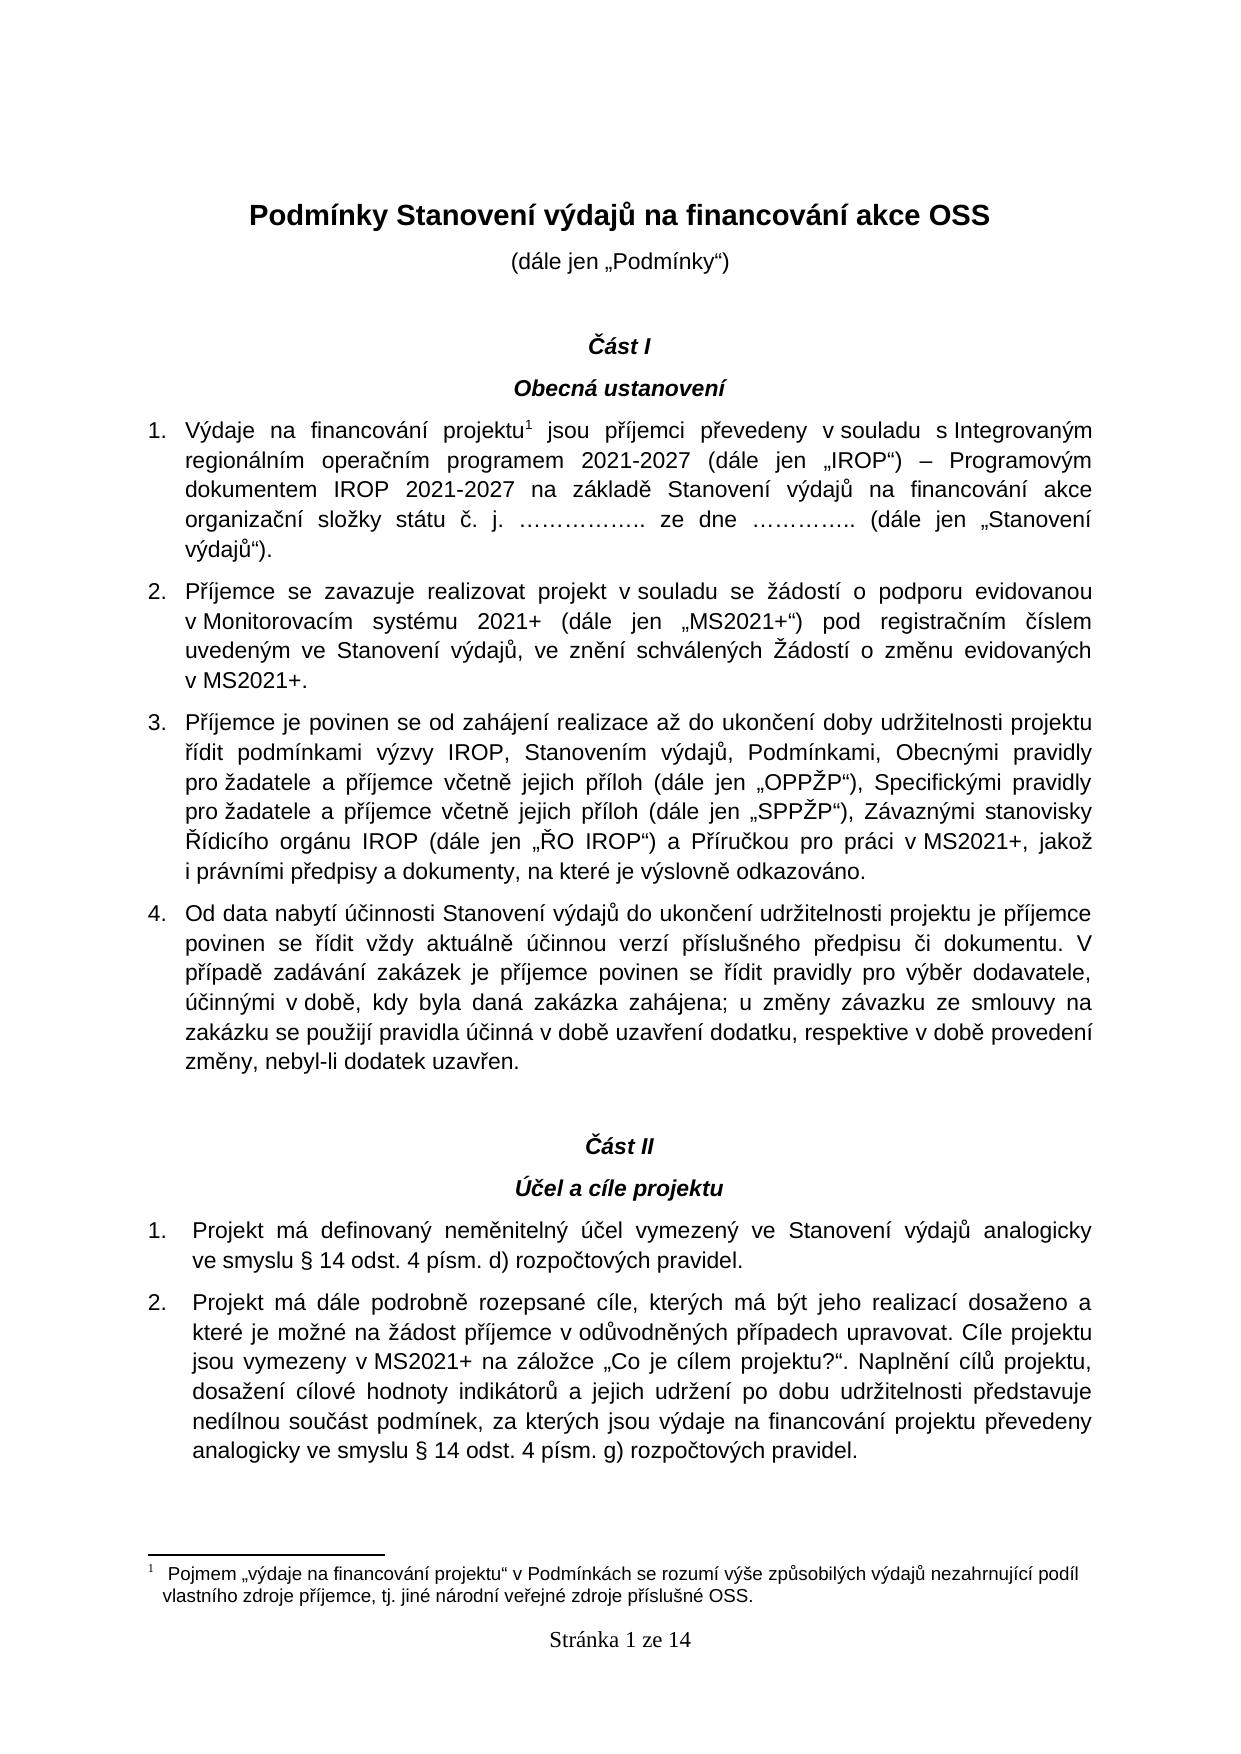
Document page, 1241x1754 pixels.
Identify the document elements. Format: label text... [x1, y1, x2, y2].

subtitle Část II [148, 1133, 1093, 1159]
subtitle Obecná ustanovení [148, 375, 1093, 401]
list Výdaje na financování projektu jsou příjemci převedeny v souladu s Integrovaným regionálním operačním programem 2021-2027 (dále jen „IROP“) – Programovým dokumentem IROP 2021-2027 na základě Stanovení výdajů na financování akce organizační složky státu č. j. …………….. ze dne ………….. (dále jen „Stanovení výdajů“). [148, 417, 1093, 562]
list Příjemce se zavazuje realizovat projekt v souladu se žádostí o podporu evidovanou v Monitorovacím systému 2021+ (dále jen „MS2021+“) pod registračním číslem uvedeným ve Stanovení výdajů, ve znění schválených Žádostí o změnu evidovaných v MS2021+. [148, 578, 1093, 693]
subtitle Část I [148, 333, 1093, 359]
text (dále jen „Podmínky“) [148, 248, 1093, 274]
list Projekt má definovaný neměnitelný účel vymezený ve Stanovení výdajů analogicky ve smyslu § 14 odst. 4 písm. d) rozpočtových pravidel. [148, 1217, 1093, 1273]
list Od data nabytí účinnosti Stanovení výdajů do ukončení udržitelnosti projektu je příjemce povinen se řídit vždy aktuálně účinnou verzí příslušného předpisu či dokumentu. V případě zadávání zakázek je příjemce povinen se řídit pravidly pro výběr dodavatele, účinnými v době, kdy byla daná zakázka zahájena; u změny závazku ze smlouvy na zakázku se použijí pravidla účinná v době uzavření dodatku, respektive v době provedení změny, nebyl-li dodatek uzavřen. [148, 900, 1093, 1074]
list Příjemce je povinen se od zahájení realizace až do ukončení doby udržitelnosti projektu řídit podmínkami výzvy IROP, Stanovením výdajů, Podmínkami, Obecnými pravidly pro žadatele a příjemce včetně jejich příloh (dále jen „OPPŽP“), Specifickými pravidly pro žadatele a příjemce včetně jejich příloh (dále jen „SPPŽP“), Závaznými stanovisky Řídicího orgánu IROP (dále jen „ŘO IROP“) a Příručkou pro práci v MS2021+, jakož i právními předpisy a dokumenty, na které je výslovně odkazováno. [148, 709, 1093, 884]
list Projekt má dále podrobně rozepsané cíle, kterých má být jeho realizací dosaženo a které je možné na žádost příjemce v odůvodněných případech upravovat. Cíle projektu jsou vymezeny v MS2021+ na záložce „Co je cílem projektu?“. Naplnění cílů projektu, dosažení cílové hodnoty indikátorů a jejich udržení po dobu udržitelnosti představuje nedílnou součást podmínek, za kterých jsou výdaje na financování projektu převedeny analogicky ve smyslu § 14 odst. 4 písm. g) rozpočtových pravidel. [148, 1289, 1093, 1464]
text Účel a cíle projektu [148, 1175, 1093, 1201]
text Podmínky Stanovení výdajů na financování akce OSS [148, 198, 1093, 231]
